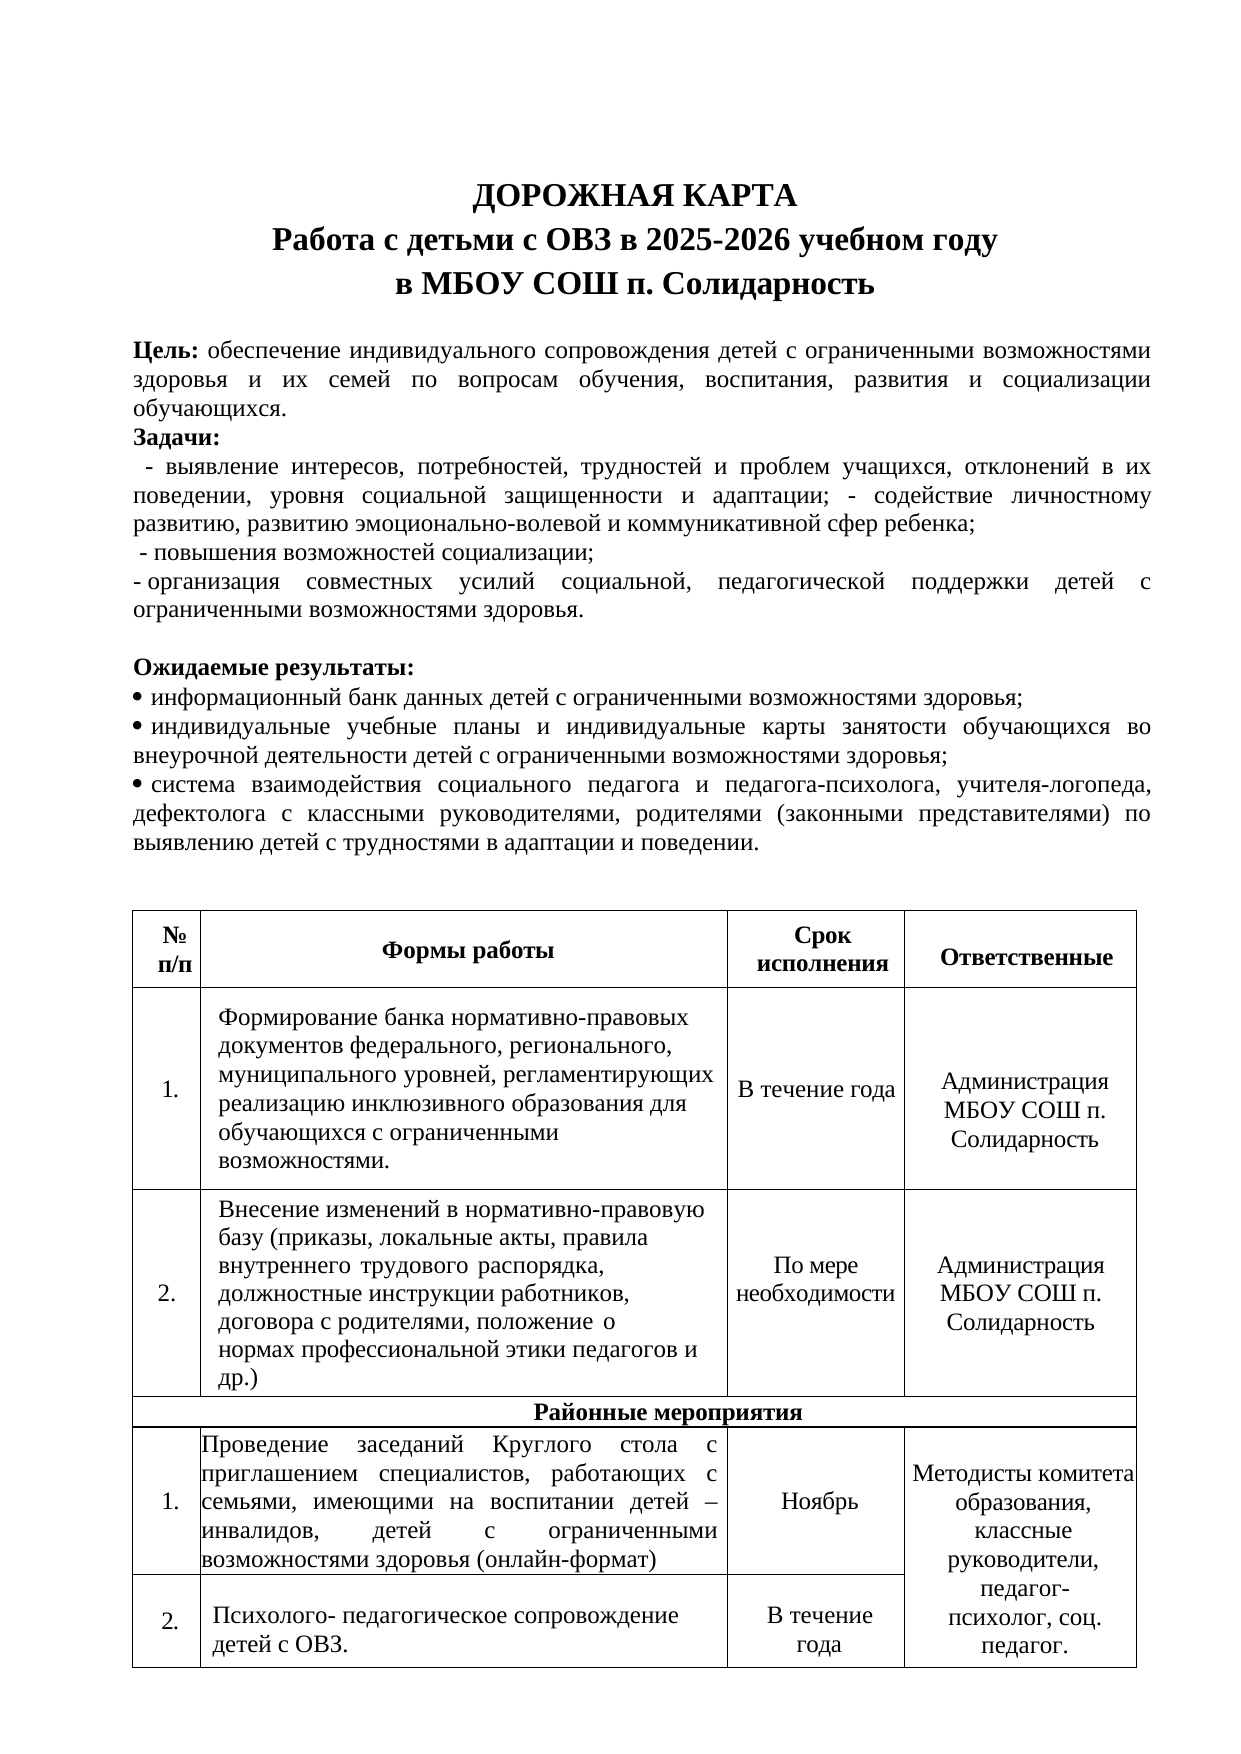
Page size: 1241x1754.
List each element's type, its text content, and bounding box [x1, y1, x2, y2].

table_cell 2. [133, 1575, 200, 1667]
table_cell 1. [133, 1428, 200, 1574]
table_cell В течение года [728, 1575, 904, 1667]
table_cell Психолого- педагогическое сопровождение детей с ОВЗ. [201, 1575, 727, 1667]
table_cell Методисты комитета образования, классные руководители, педагог- психолог, соц. педагог. [905, 1428, 1136, 1667]
table_cell По мере необходимости [728, 1190, 904, 1396]
list информационный банк данных детей с ограниченными возможностями здоровья; [133, 681, 1152, 711]
table_cell Внесение изменений в нормативно-правовую базу (приказы, локальные акты, правила внутреннего трудового распорядка, должностные инструкции работников, договора с родителями, положение о нормах профессиональной этики педагогов и др.) [201, 1190, 727, 1396]
list повышения возможностей социализации; [139, 537, 1152, 566]
table_cell 1. [133, 988, 200, 1188]
text Ожидаемые результаты: [133, 652, 1152, 681]
text Задачи: [133, 422, 1152, 451]
table_cell 2. [133, 1190, 200, 1396]
table_header Ответственные [905, 911, 1136, 987]
table_header Срок исполнения [728, 911, 904, 987]
table_cell В течение года [728, 988, 904, 1188]
table_cell Проведение заседаний Круглого стола с приглашением специалистов, работающих с семьями, имеющими на воспитании детей – инвалидов, детей с ограниченными возможностями здоровья (онлайн-формат) [201, 1428, 727, 1574]
table_cell Администрация МБОУ СОШ п. Солидарность [905, 1190, 1136, 1396]
table_cell Районные мероприятия [133, 1397, 1136, 1426]
table_cell Администрация МБОУ СОШ п. Солидарность [905, 988, 1136, 1188]
table_cell Ноябрь [728, 1428, 904, 1574]
text - выявление интересов, потребностей, трудностей и проблем учащихся, отклонений в их поведении, уровня социальной защищенности и адаптации; - содействие личностному развитию, развитию эмоционально-волевой и коммуникативной сфер ребенка; [133, 451, 1152, 537]
list индивидуальные учебные планы и индивидуальные карты занятости обучающихся во внеурочной деятельности детей с ограниченными возможностями здоровья; [133, 711, 1152, 769]
text Цель: обеспечение индивидуального сопровождения детей с ограниченными возможностями здоровья и их семей по вопросам обучения, воспитания, развития и социализации обучающихся. [133, 336, 1152, 422]
list организация совместных усилий социальной, педагогической поддержки детей с ограниченными возможностями здоровья. [133, 566, 1152, 623]
table_header Формы работы [201, 911, 727, 987]
table_header № п/п [133, 911, 200, 987]
list система взаимодействия социального педагога и педагога-психолога, учителя-логопеда, дефектолога с классными руководителями, родителями (законными представителями) по выявлению детей с трудностями в адаптации и поведении. [133, 769, 1152, 856]
text ДОРОЖНАЯ КАРТА [118, 175, 1152, 213]
text в МБОУ СОШ п. Солидарность [118, 263, 1152, 301]
text Работа с детьми с ОВЗ в 2025-2026 учебном году [118, 219, 1152, 257]
table_cell Формирование банка нормативно-правовых документов федерального, регионального, муниципального уровней, регламентирующих реализацию инклюзивного образования для обучающихся с ограниченными возможностями. [201, 988, 727, 1188]
